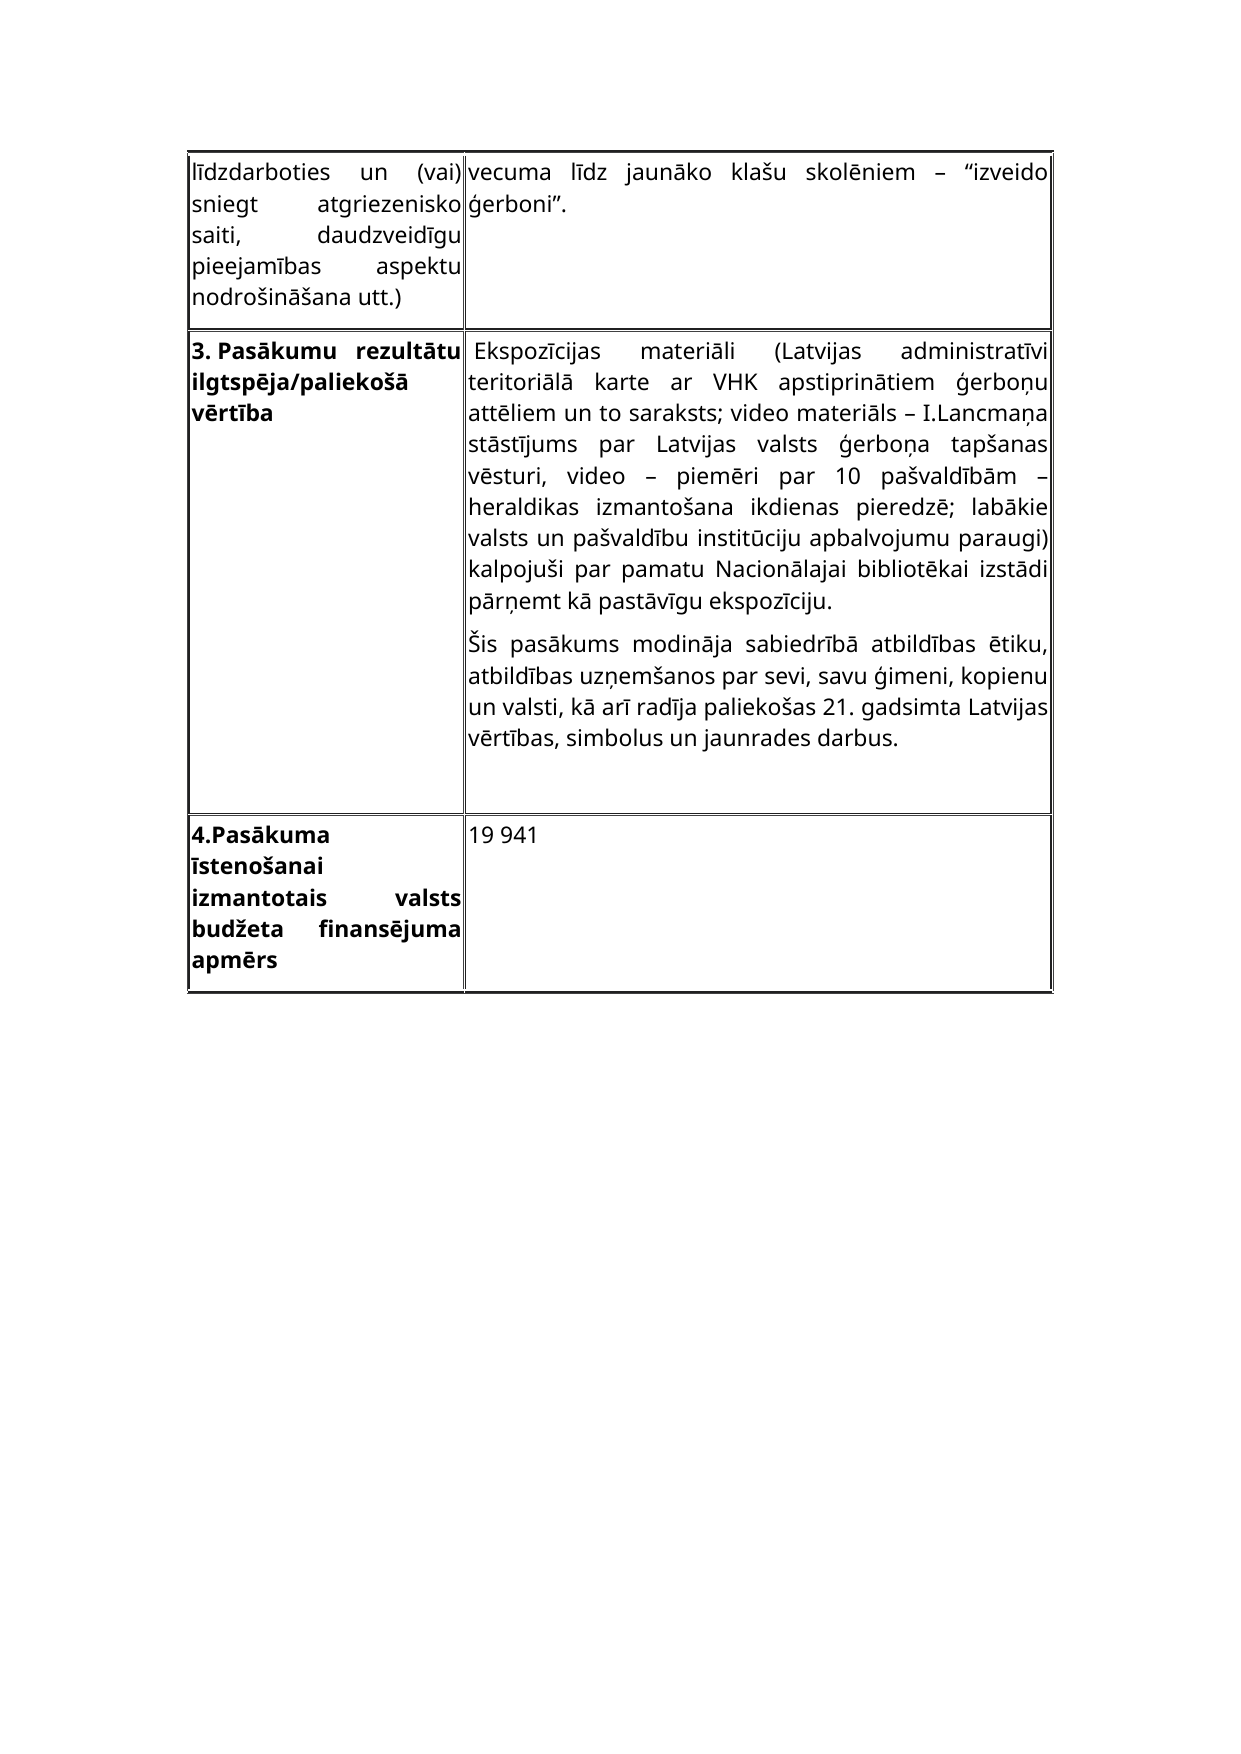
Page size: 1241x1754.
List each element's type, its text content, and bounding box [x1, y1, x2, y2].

table_cell 19 941 [465, 816, 1052, 991]
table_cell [188, 153, 465, 328]
table_cell 3. Pasākumu rezultātu ilgtspēja/paliekošā vērtība [190, 332, 463, 813]
table_cell Ekspozīcijas materiāli (Latvijas administratīvi teritoriālā karte ar VHK apstiprinātiem ģerboņu attēliem un to saraksts; video materiāls – I.Lancmaņa stāstījums par Latvijas valsts ģerboņa tapšanas vēsturi, video – piemēri par 10 pašvaldībām – heraldikas izmantošana ikdienas pieredzē; labākie valsts un pašvaldību institūciju apbalvojumu paraugi) kalpojuši par pamatu Nacionālajai bibliotēkai izstādi pārņemt kā pastāvīgu ekspozīciju. Šis pasākums modināja sabiedrībā atbildības ētiku, atbildības uzņemšanos par sevi, savu ģimeni, kopienu un valsti, kā arī radīja paliekošas 21. gadsimta Latvijas vērtības, simbolus un jaunrades darbus. [466, 332, 1050, 813]
table_cell 4.Pasākuma īstenošanai izmantotais valsts budžeta finansējuma apmērs [188, 816, 465, 991]
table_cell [465, 153, 1052, 328]
